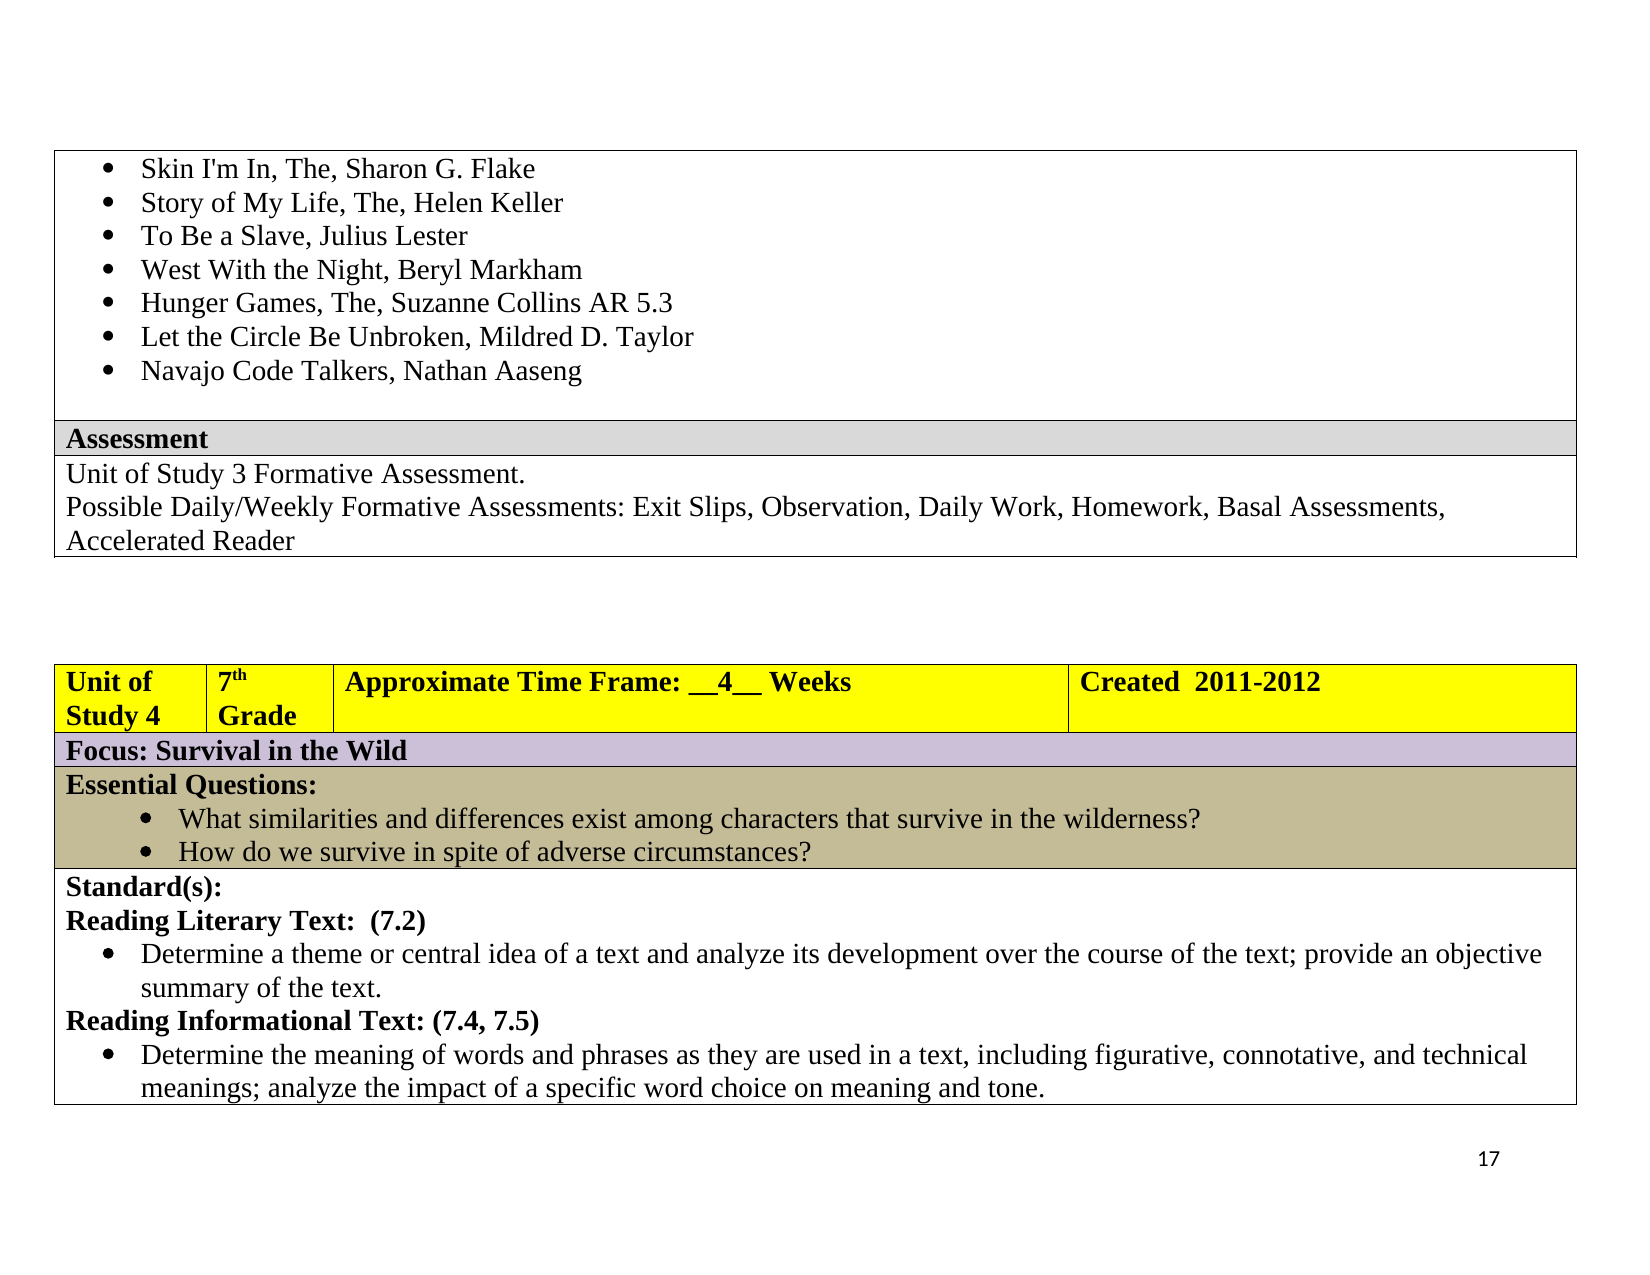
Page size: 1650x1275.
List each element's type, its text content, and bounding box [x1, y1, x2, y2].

table_cell Unit of Study 3 Formative Assessment. Possible Daily/Weekly Formative Assessments: Exit Slips, Observation, Daily Work, Homework, Basal Assessments, Accelerated Reader [55, 456, 1576, 556]
table_header 7th Grade [207, 665, 333, 732]
table_cell Assessment [55, 421, 1576, 455]
table_header Created 2011-2012 [1069, 665, 1576, 732]
table_header Approximate Time Frame: __4__ Weeks [334, 665, 1068, 732]
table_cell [55, 151, 1576, 420]
table_cell Focus: Survival in the Wild [55, 733, 1576, 766]
table_header Unit of Study 4 [55, 665, 206, 732]
table_cell Essential Questions: What similarities and differences exist among characters that survive in the wilderness? How do we survive in spite of adverse circumstances? [55, 767, 1576, 868]
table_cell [55, 869, 1576, 1104]
